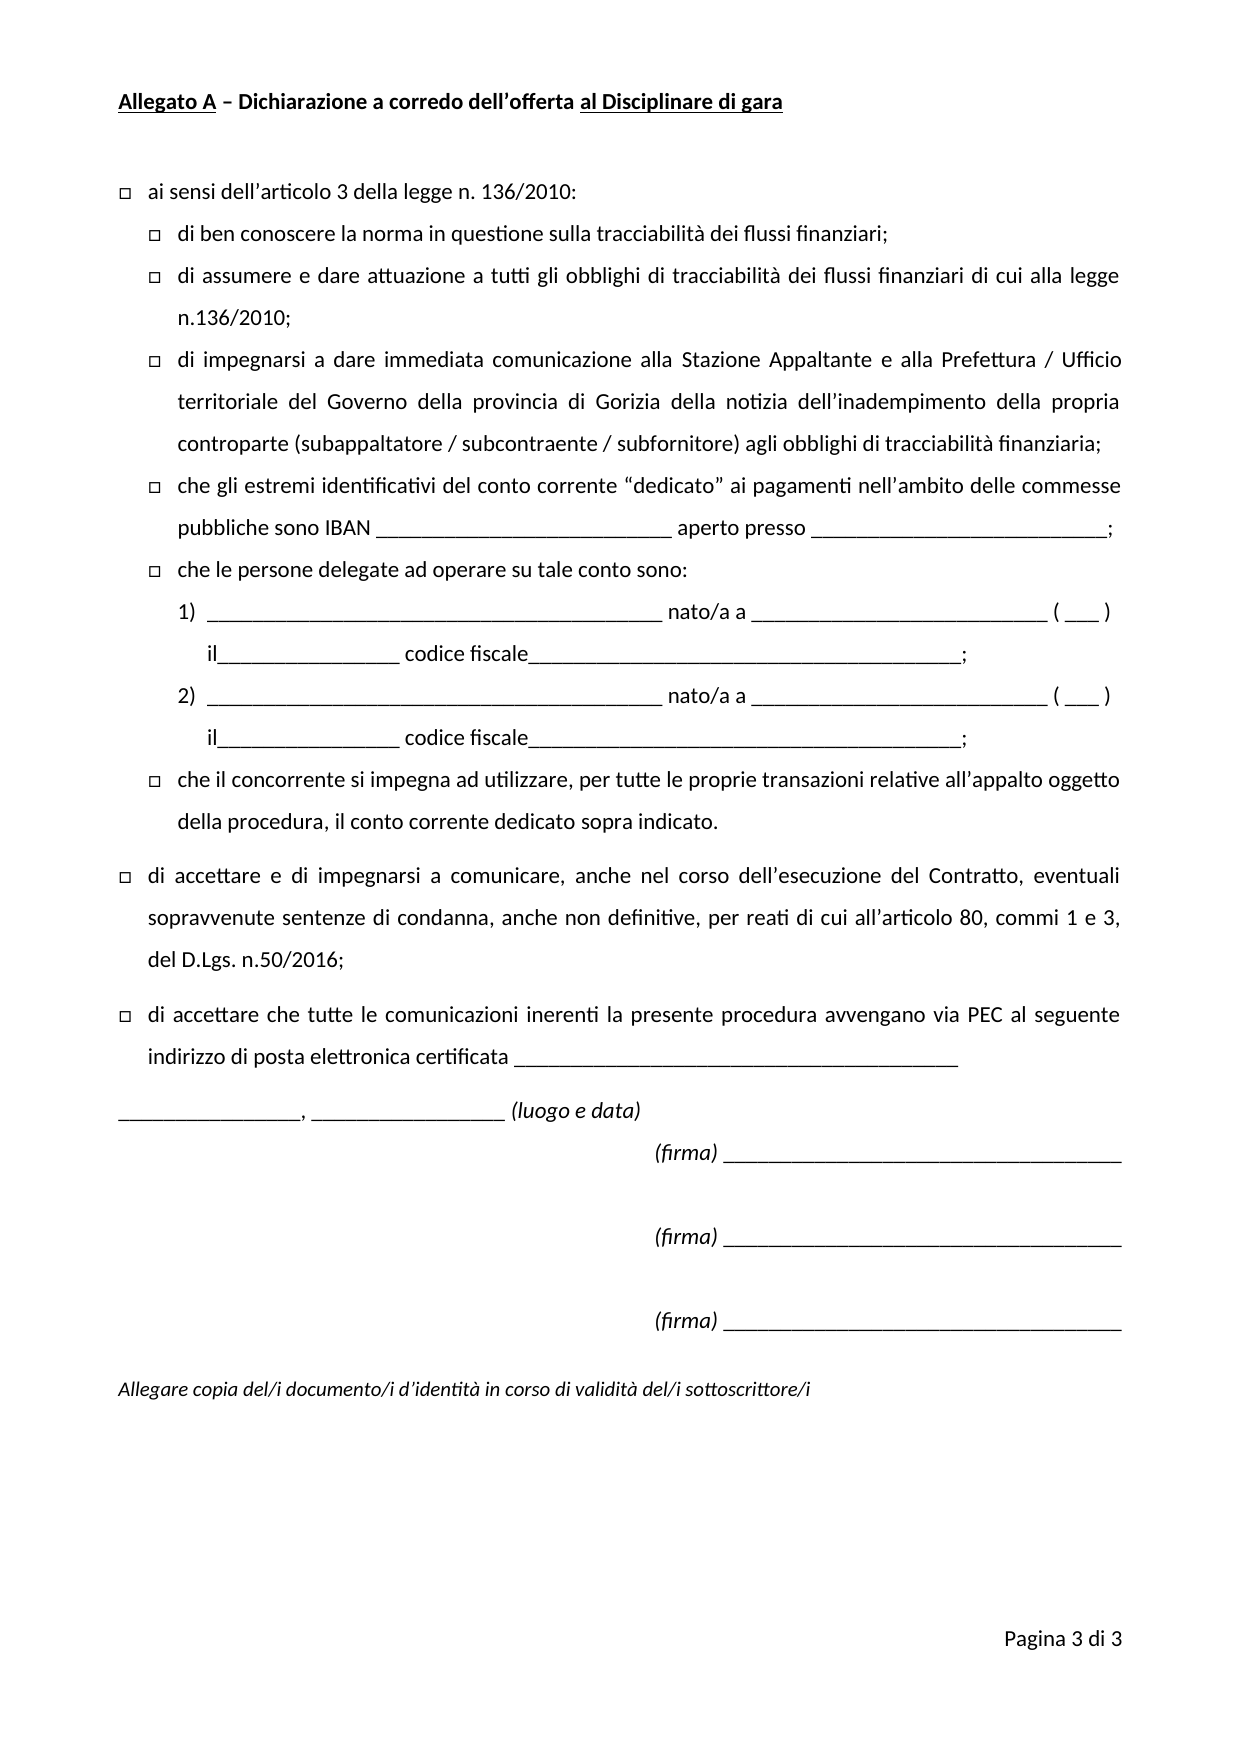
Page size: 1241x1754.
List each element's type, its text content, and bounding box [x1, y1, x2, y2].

text □ che le persone delegate ad operare su tale conto sono: [148, 555, 1122, 583]
text □ ai sensi dell’articolo 3 della legge n. 136/2010: [118, 177, 1122, 205]
text (firma) ___________________________________ [118, 1306, 1122, 1334]
text (firma) ___________________________________ [118, 1222, 1122, 1250]
text ________________, _________________ (luogo e data) [118, 1096, 1122, 1124]
text □ che gli estremi identificativi del conto corrente “dedicato” ai pagamenti nell’ambito delle commesse pubbliche sono IBAN __________________________ aperto presso __________________________; [148, 471, 1122, 541]
text □ di accettare e di impegnarsi a comunicare, anche nel corso dell’esecuzione del Contratto, eventuali sopravvenute sentenze di condanna, anche non definitive, per reati di cui all’articolo 80, commi 1 e 3, del D.Lgs. n.50/2016; [118, 861, 1122, 973]
text 2) ________________________________________ nato/a a __________________________ ( ___ ) il________________ codice fiscale______________________________________; [177, 681, 1122, 751]
text □ che il concorrente si impegna ad utilizzare, per tutte le proprie transazioni relative all’appalto oggetto della procedura, il conto corrente dedicato sopra indicato. [148, 765, 1122, 835]
text 1) ________________________________________ nato/a a __________________________ ( ___ ) il________________ codice fiscale______________________________________; [177, 597, 1122, 667]
text (firma) ___________________________________ [118, 1138, 1122, 1166]
text □ di ben conoscere la norma in questione sulla tracciabilità dei flussi finanziari; [148, 219, 1122, 247]
text □ di impegnarsi a dare immediata comunicazione alla Stazione Appaltante e alla Prefettura / Ufficio territoriale del Governo della provincia di Gorizia della notizia dell’inadempimento della propria controparte (subappaltatore / subcontraente / subfornitore) agli obblighi di tracciabilità finanziaria; [148, 345, 1122, 457]
text □ di accettare che tutte le comunicazioni inerenti la presente procedura avvengano via PEC al seguente indirizzo di posta elettronica certificata _______________________________________ [118, 1000, 1122, 1070]
text Allegare copia del/i documento/i d’identità in corso di validità del/i sottoscrittore/i [118, 1376, 1122, 1402]
text □ di assumere e dare attuazione a tutti gli obblighi di tracciabilità dei flussi finanziari di cui alla legge n.136/2010; [148, 261, 1122, 331]
